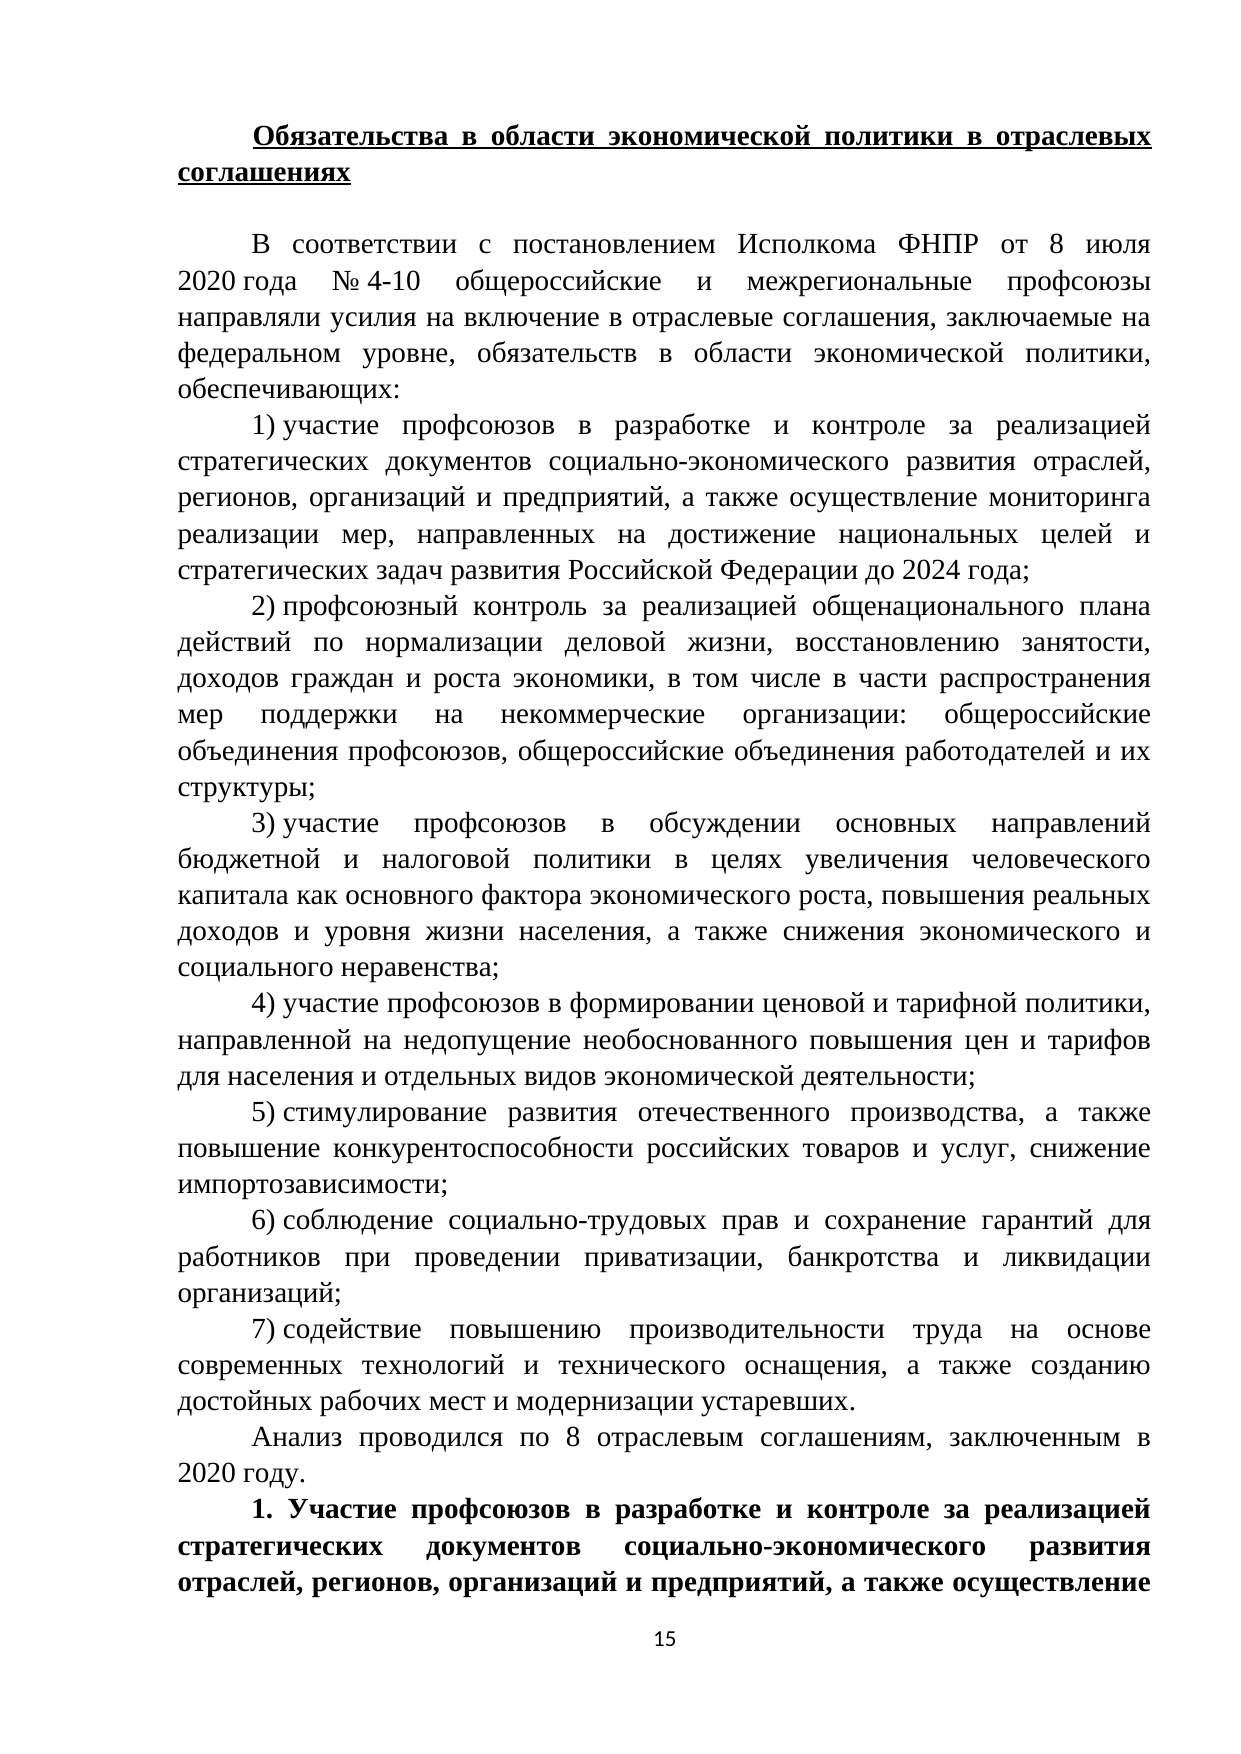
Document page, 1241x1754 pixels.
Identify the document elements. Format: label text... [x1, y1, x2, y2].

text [177, 1492, 1152, 1597]
text 6) соблюдение социально-трудовых прав и сохранение гарантий для работников при проведении приватизации, банкротства и ликвидации организаций; [177, 1202, 1152, 1308]
text 3) участие профсоюзов в обсуждении основных направлений бюджетной и налоговой политики в целях увеличения человеческого капитала как основного фактора экономического роста, повышения реальных доходов и уровня жизни населения, а также снижения экономического и социального неравенства; [177, 805, 1152, 983]
text 5) стимулирование развития отечественного производства, а также повышение конкурентоспособности российских товаров и услуг, снижение импортозависимости; [177, 1094, 1152, 1200]
text В соответствии с постановлением Исполкома ФНПР от 8 июля 2020 года № 4-10 общероссийские и межрегиональные профсоюзы направляли усилия на включение в отраслевые соглашения, заключаемые на федеральном уровне, обязательств в области экономической политики, обеспечивающих: [177, 227, 1152, 405]
text Обязательства в области экономической политики в отраслевых соглашениях [177, 118, 1152, 188]
text 4) участие профсоюзов в формировании ценовой и тарифной политики, направленной на недопущение необоснованного повышения цен и тарифов для населения и отдельных видов экономической деятельности; [177, 986, 1152, 1091]
text 1) участие профсоюзов в разработке и контроле за реализацией стратегических документов социально-экономического развития отраслей, регионов, организаций и предприятий, а также осуществление мониторинга реализации мер, направленных на достижение национальных целей и стратегических задач развития Российской Федерации до 2024 года; [177, 407, 1152, 585]
text Анализ проводился по 8 отраслевым соглашениям, заключенным в 2020 году. [177, 1419, 1152, 1489]
text 2) профсоюзный контроль за реализацией общенационального плана действий по нормализации деловой жизни, восстановлению занятости, доходов граждан и роста экономики, в том числе в части распространения мер поддержки на некоммерческие организации: общероссийские объединения профсоюзов, общероссийские объединения работодателей и их структуры; [177, 588, 1152, 802]
text 7) содействие повышению производительности труда на основе современных технологий и технического оснащения, а также созданию достойных рабочих мест и модернизации устаревших. [177, 1311, 1152, 1417]
